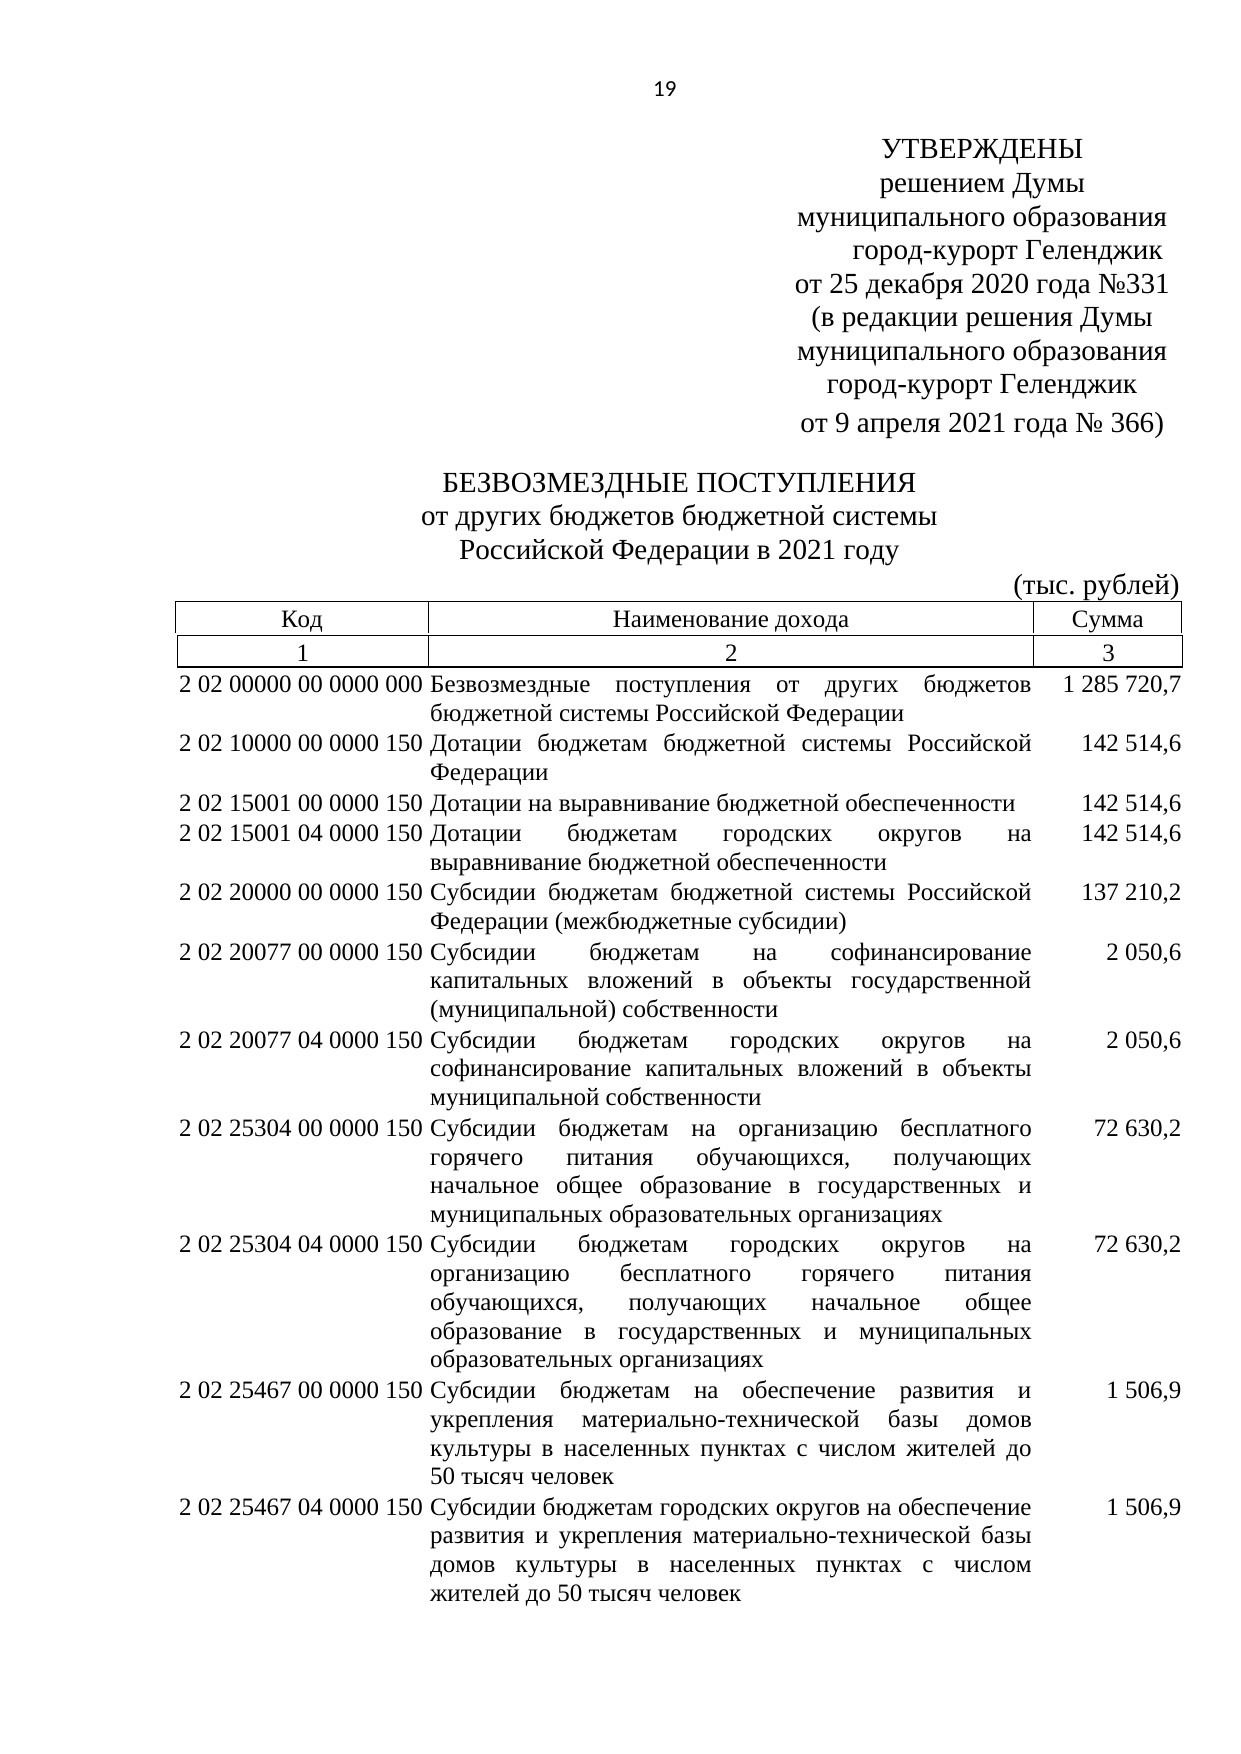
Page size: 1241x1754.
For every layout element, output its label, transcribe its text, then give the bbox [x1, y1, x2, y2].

table_cell 137 210,2 [1034, 876, 1183, 935]
table_cell Субсидии бюджетам бюджетной системы Российской Федерации (межбюджетные субсидии) [428, 876, 1034, 935]
table_cell Субсидии бюджетам городских округов на организацию бесплатного горячего питания обучающихся, получающих начальное общее образование в государственных и муниципальных образовательных организациях [428, 1228, 1034, 1373]
table_cell Наименование дохода [429, 602, 1033, 632]
table_cell 1 285 720,7 [1034, 668, 1183, 727]
table_cell Дотации бюджетам городских округов на выравнивание бюджетной обеспеченности [428, 816, 1034, 876]
table_cell 2 02 25304 00 0000 150 [177, 1111, 428, 1228]
table_cell 2 02 20077 04 0000 150 [177, 1023, 428, 1111]
table_cell 2 02 15001 00 0000 150 [177, 786, 428, 816]
table_cell Субсидии бюджетам на обеспечение развития и укрепления материально-технической базы домов культуры в населенных пунктах с числом жителей до 50 тысяч человек [428, 1373, 1034, 1490]
table_cell 2 02 20077 00 0000 150 [177, 935, 428, 1023]
table_cell 2 02 25467 04 0000 150 [177, 1490, 428, 1607]
table_cell Субсидии бюджетам на софинансирование капитальных вложений в объекты государственной (муниципальной) собственности [428, 935, 1034, 1023]
table_cell 1 506,9 [1034, 1490, 1183, 1607]
table_cell (тыс. рублей) [175, 566, 1181, 601]
table_cell БЕЗВОЗМЕЗДНЫЕ ПОСТУПЛЕНИЯ от других бюджетов бюджетной системы Российской Федерации в 2021 году [175, 463, 1181, 566]
table_cell Безвозмездные поступления от других бюджетов бюджетной системы Российской Федерации [428, 668, 1034, 727]
table_cell Субсидии бюджетам на организацию бесплатного горячего питания обучающихся, получающих начальное общее образование в государственных и муниципальных образовательных организациях [428, 1111, 1034, 1228]
table_cell Субсидии бюджетам городских округов на обеспечение развития и укрепления материально-технической базы домов культуры в населенных пунктах с числом жителей до 50 тысяч человек [428, 1490, 1034, 1607]
table_cell Субсидии бюджетам городских округов на софинансирование капитальных вложений в объекты муниципальной собственности [428, 1023, 1034, 1111]
table_cell 142 514,6 [1034, 816, 1183, 876]
table_cell 72 630,2 [1034, 1111, 1183, 1228]
table_header 2 [429, 636, 1033, 666]
table_cell 142 514,6 [1034, 727, 1183, 786]
table_cell 2 02 10000 00 0000 150 [177, 727, 428, 786]
table_cell 2 02 25467 00 0000 150 [177, 1373, 428, 1490]
table_cell Сумма [1034, 602, 1181, 632]
table_header 1 [178, 636, 428, 666]
table_cell 2 050,6 [1034, 1023, 1183, 1111]
table_cell 1 506,9 [1034, 1373, 1183, 1490]
table_cell 2 02 15001 04 0000 150 [177, 816, 428, 876]
table_cell УТВЕРЖДЕНЫ решением Думы муниципального образования город-курорт Геленджик от 25 декабря 2020 года №331 (в редакции решения Думы муниципального образования город-курорт Геленджик от 9 апреля 2021 года № 366) [783, 130, 1181, 463]
table_cell 72 630,2 [1034, 1228, 1183, 1373]
table_cell 2 02 00000 00 0000 000 [177, 668, 428, 727]
table_cell 142 514,6 [1034, 786, 1183, 816]
table_cell 2 02 25304 04 0000 150 [177, 1228, 428, 1373]
table_cell Дотации бюджетам бюджетной системы Российской Федерации [428, 727, 1034, 786]
table_cell 2 050,6 [1034, 935, 1183, 1023]
table_cell 2 02 20000 00 0000 150 [177, 876, 428, 935]
table_header 3 [1034, 636, 1182, 666]
table_cell Код [176, 602, 428, 632]
table_cell Дотации на выравнивание бюджетной обеспеченности [428, 786, 1034, 816]
